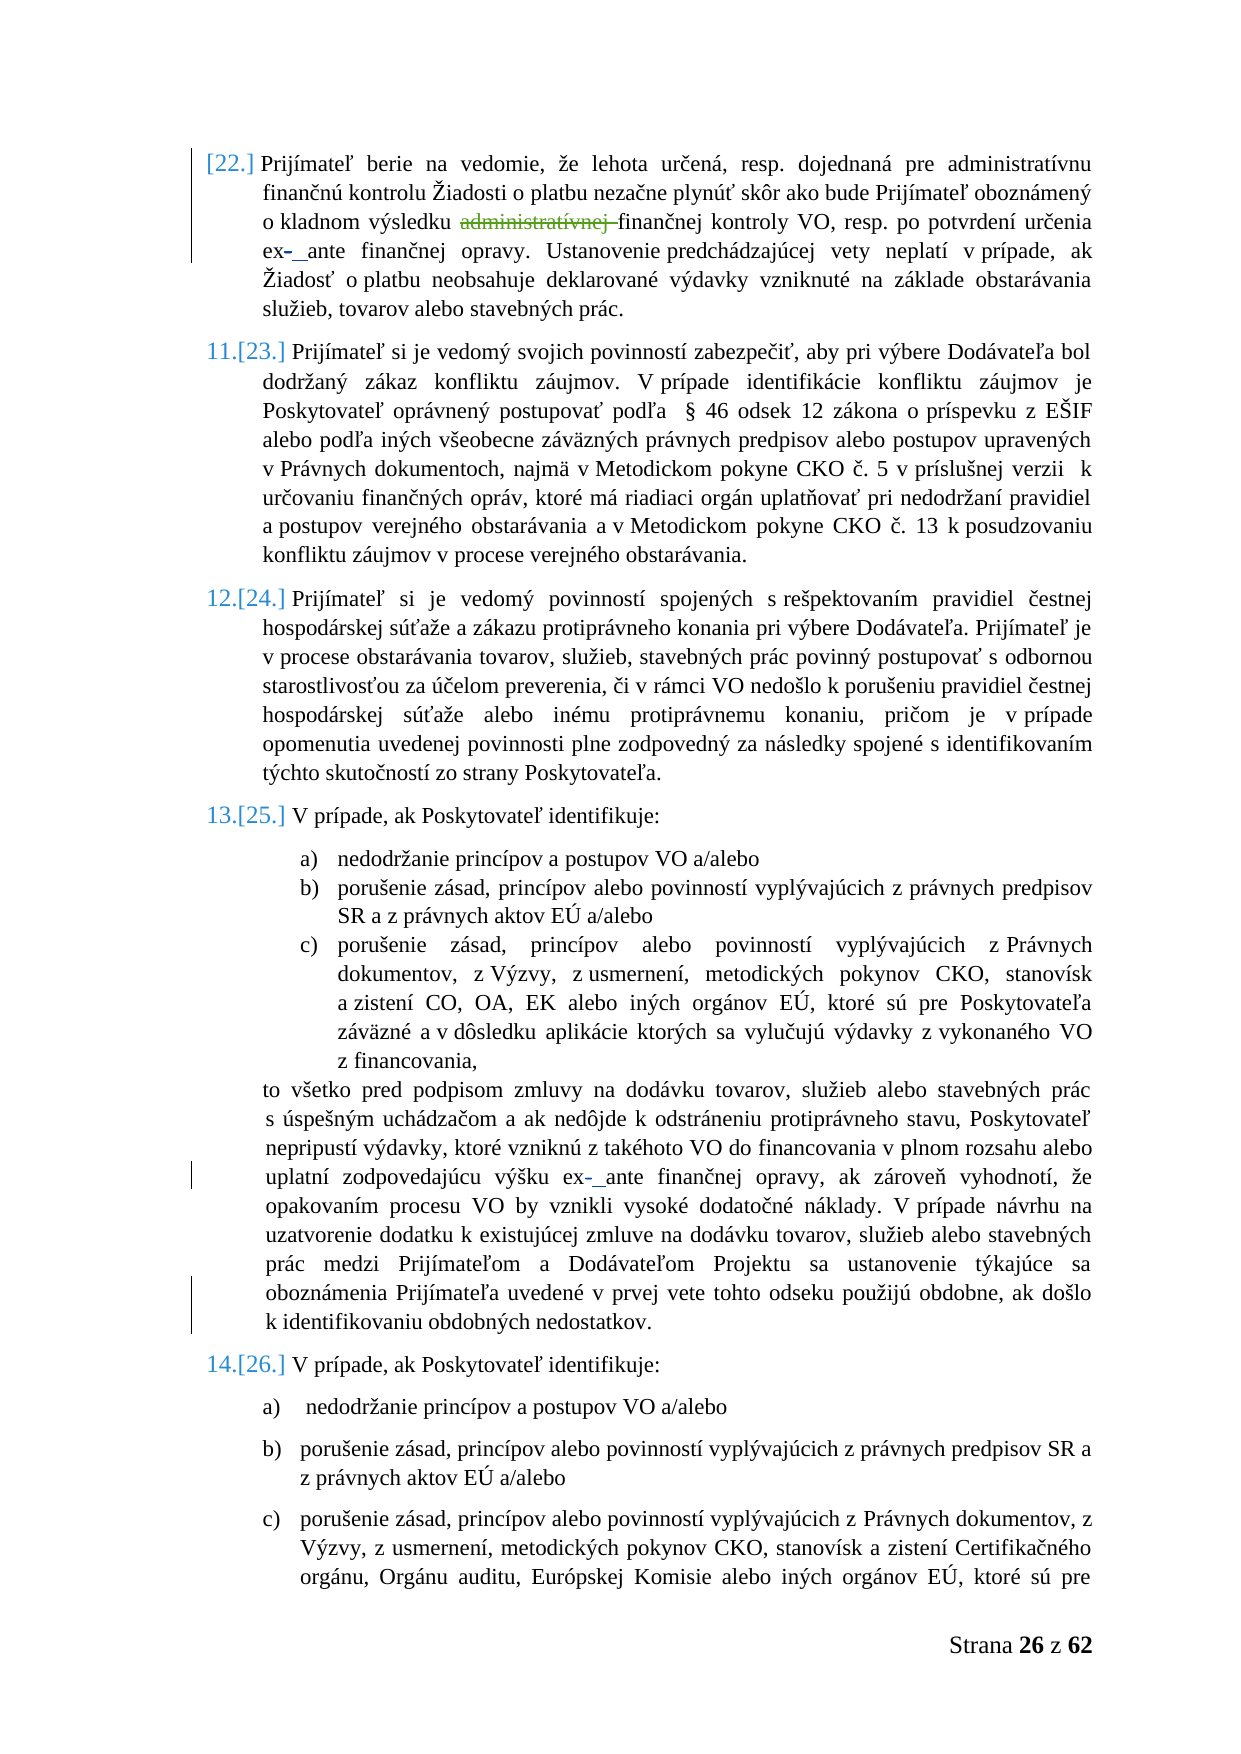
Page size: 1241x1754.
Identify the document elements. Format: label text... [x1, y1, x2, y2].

list Prijímateľ si je vedomý svojich povinností zabezpečiť, aby pri výbere Dodávateľa bol dodržaný zákaz konfliktu záujmov. V prípade identifikácie konfliktu záujmov je Poskytovateľ oprávnený postupovať podľa § 46 odsek 12 zákona o príspevku z EŠIF alebo podľa iných všeobecne záväzných právnych predpisov alebo postupov upravených v Právnych dokumentoch, najmä v Metodickom pokyne CKO č. 5 v príslušnej verzii k určovaniu finančných opráv, ktoré má riadiaci orgán uplatňovať pri nedodržaní pravidiel a postupov verejného obstarávania a v Metodickom pokyne CKO č. 13 k posudzovaniu konfliktu záujmov v procese verejného obstarávania. [206, 336, 1092, 568]
list Prijímateľ berie na vedomie, že lehota určená, resp. dojednaná pre administratívnufinančnú kontrolu Žiadosti o platbu nezačne plynúť skôr ako bude Prijímateľ oboznámený o kladnom výsledku finančnej kontroly VO, resp. po potvrdení určenia exante finančnej opravy. Ustanovenie predchádzajúcej vety neplatí v prípade, ak Žiadosť o platbu neobsahuje deklarované výdavky vzniknuté na základe obstarávania služieb, tovarov alebo stavebných prác. [206, 148, 1092, 321]
list porušenie zásad, princípov alebo povinností vyplývajúcich z právnych predpisov SR a z právnych aktov EÚ a/alebo [300, 873, 1092, 929]
list nedodržanie princípov a postupov VO a/alebo [262, 1393, 1092, 1420]
list porušenie zásad, princípov alebo povinností vyplývajúcich z Právnych dokumentov, z Výzvy, z usmernení, metodických pokynov CKO, stanovísk a zistení CO, OA, EK alebo iných orgánov EÚ, ktoré sú pre Poskytovateľa záväzné a v dôsledku aplikácie ktorých sa vylučujú výdavky z vykonaného VO z financovania, [300, 931, 1092, 1074]
list Prijímateľ si je vedomý povinností spojených s rešpektovaním pravidiel čestnej hospodárskej súťaže a zákazu protiprávneho konania pri výbere Dodávateľa. Prijímateľ je v procese obstarávania tovarov, služieb, stavebných prác povinný postupovať s odbornou starostlivosťou za účelom preverenia, či v rámci VO nedošlo k porušeniu pravidiel čestnej hospodárskej súťaže alebo inému protiprávnemu konaniu, pričom je v prípade opomenutia uvedenej povinnosti plne zodpovedný za následky spojené s identifikovaním týchto skutočností zo strany Poskytovateľa. [206, 583, 1092, 785]
list porušenie zásad, princípov alebo povinností vyplývajúcich z právnych predpisov SR a z právnych aktov EÚ a/alebo [262, 1435, 1092, 1490]
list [262, 1505, 1092, 1589]
list V prípade, ak Poskytovateľ identifikuje: [206, 801, 1092, 829]
list nedodržanie princípov a postupov VO a/alebo [300, 844, 1092, 871]
list V prípade, ak Poskytovateľ identifikuje: [206, 1349, 1092, 1378]
list to všetko pred podpisom zmluvy na dodávku tovarov, služieb alebo stavebných prác s úspešným uchádzačom a ak nedôjde k odstráneniu protiprávneho stavu, Poskytovateľ nepripustí výdavky, ktoré vzniknú z takéhoto VO do financovania v plnom rozsahu alebo uplatní zodpovedajúcu výšku exante finančnej opravy, ak zároveň vyhodnotí, že opakovaním procesu VO by vznikli vysoké dodatočné náklady. V prípade návrhu na uzatvorenie dodatku k existujúcej zmluve na dodávku tovarov, služieb alebo stavebných prác medzi Prijímateľom a Dodávateľom Projektu sa ustanovenie týkajúce sa oboznámenia Prijímateľa uvedené v prvej vete tohto odseku použijú obdobne, ak došlo k identifikovaniu obdobných nedostatkov. [262, 1076, 1092, 1334]
